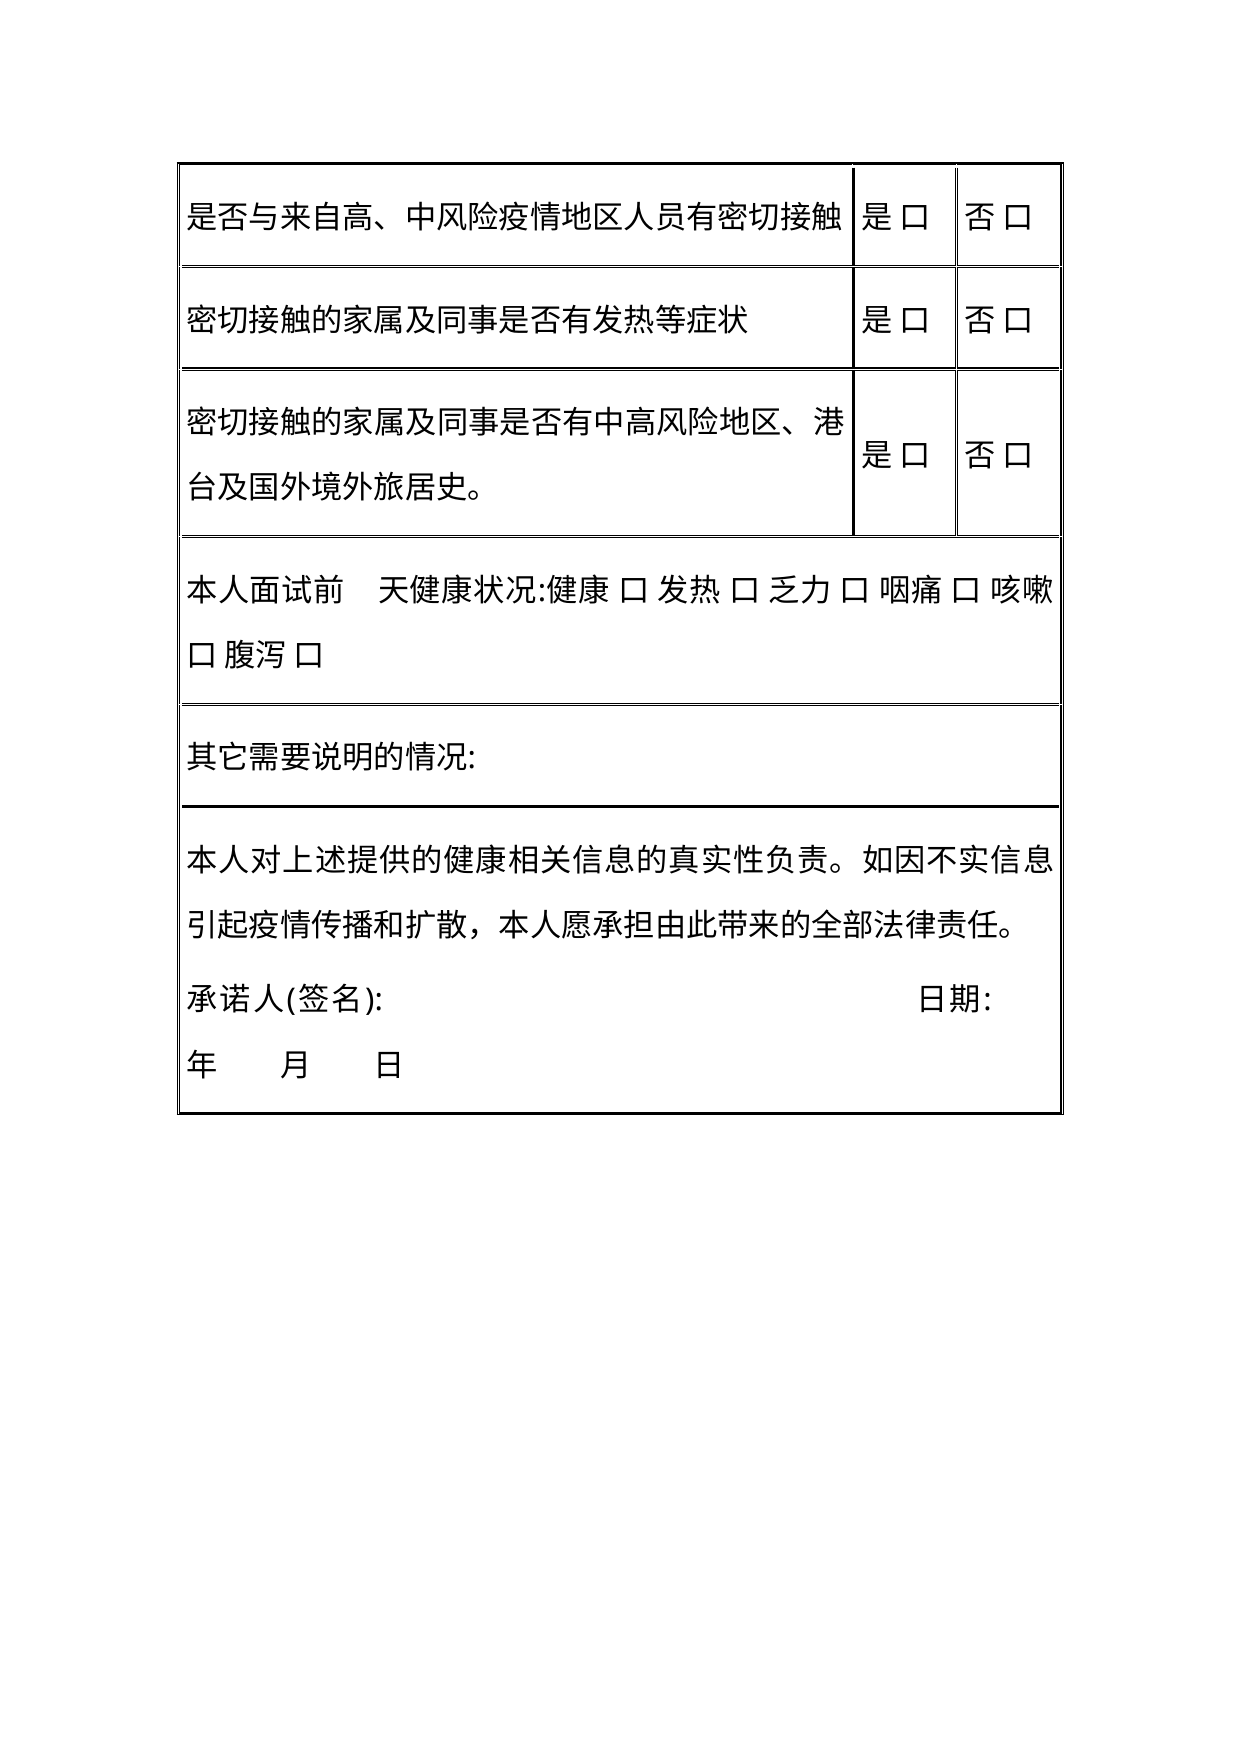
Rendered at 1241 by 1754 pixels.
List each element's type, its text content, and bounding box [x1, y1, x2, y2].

table_cell 是 口 [855, 371, 955, 535]
table_cell 否 口 [958, 367, 1061, 535]
table_cell 密切接触的家属及同事是否有中高风险地区、港台及国外境外旅居史。 [180, 367, 852, 535]
table_cell 本人对上述提供的健康相关信息的真实性负责。如因不实信息引起疫情传播和扩散，本人愿承担由此带来的全部法律责任。 承诺人(签名): 日期: 年 月 日 [180, 805, 1060, 1112]
table_cell 否 口 [958, 265, 1061, 367]
table_cell 是 口 [853, 165, 956, 264]
table_cell 是 口 [855, 268, 955, 367]
table_cell 是否与来自高、中风险疫情地区人员有密切接触 [180, 164, 853, 264]
table_cell 本人面试前 天健康状况:健康 口 发热 口 乏力 口 咽痛 口 咳嗽 口 腹泻 口 [178, 535, 1062, 702]
table_cell 其它需要说明的情况: [180, 703, 1061, 805]
table_cell 否 口 [956, 165, 1060, 264]
table_cell 密切接触的家属及同事是否有发热等症状 [180, 265, 852, 367]
